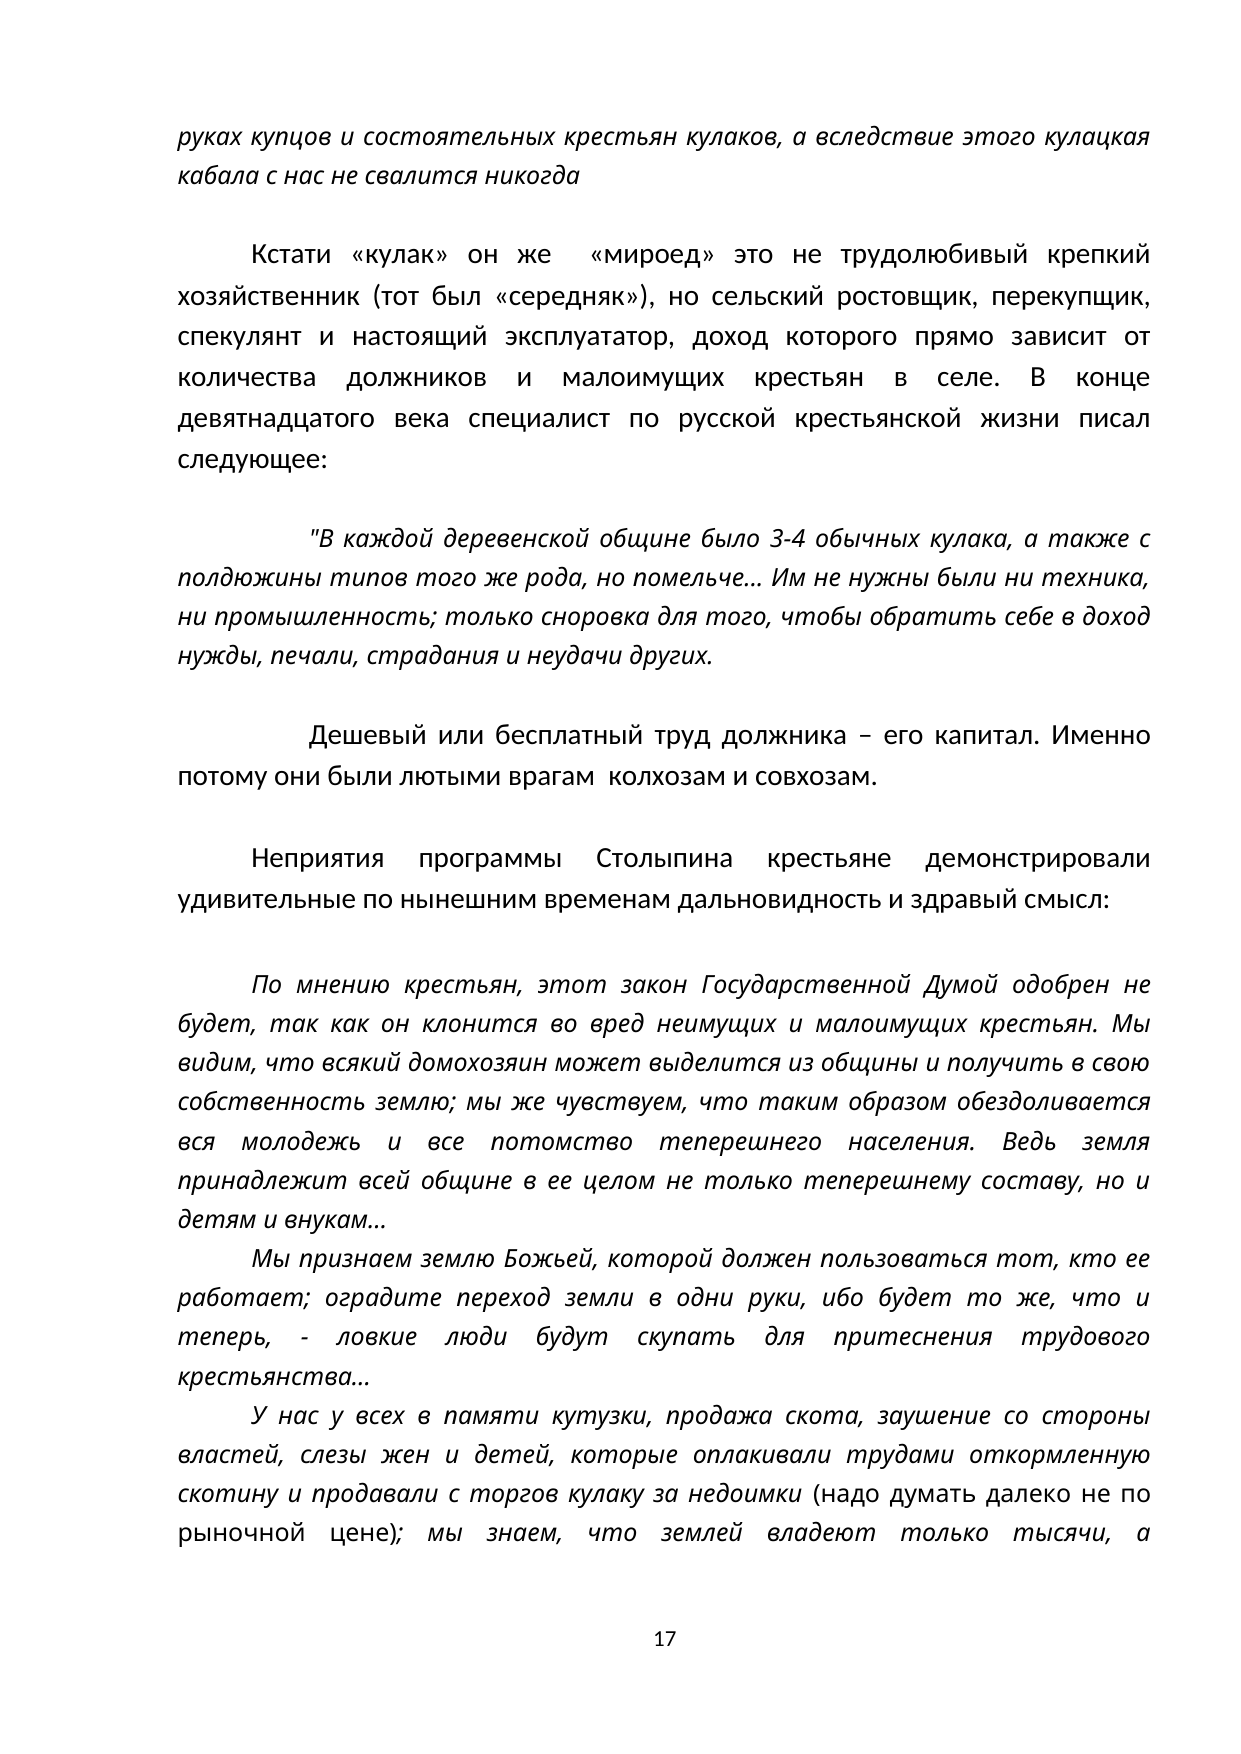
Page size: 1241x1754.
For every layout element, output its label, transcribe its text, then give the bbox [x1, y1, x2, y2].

text Кстати «кулак» он же «мироед» это не трудолюбивый крепкий хозяйственник (тот был «середняк»), но сельский ростовщик, перекупщик, спекулянт и настоящий эксплуататор, доход которого прямо зависит от количества должников и малоимущих крестьян в селе. В конце девятнадцатого века специалист по русской крестьянской жизни писал следующее: [177, 236, 1152, 476]
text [177, 1397, 1152, 1549]
text Неприятия программы Столыпина крестьяне демонстрировали удивительные по нынешним временам дальновидность и здравый смысл: [177, 839, 1152, 916]
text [177, 118, 1152, 191]
text Мы признаем землю Божьей, которой должен пользоваться тот, кто ее работает; оградите переход земли в одни руки, ибо будет то же, что и теперь, - ловкие люди будут скупать для притеснения трудового крестьянства… [177, 1241, 1152, 1392]
text "В каждой деревенской общине было 3-4 обычных кулака, а также с полдюжины типов того же рода, но помельче... Им не нужны были ни техника, ни промышленность; только сноровка для того, чтобы обратить себе в доход нужды, печали, страдания и неудачи других. [177, 520, 1152, 672]
text Дешевый или бесплатный труд должника – его капитал. Именно потому они были лютыми врагам колхозам и совхозам. [177, 716, 1152, 793]
text По мнению крестьян, этот закон Государственной Думой одобрен не будет, так как он клонится во вред неимущих и малоимущих крестьян. Мы видим, что всякий домохозяин может выделится из общины и получить в свою собственность землю; мы же чувствуем, что таким образом обездоливается вся молодежь и все потомство теперешнего населения. Ведь земля принадлежит всей общине в ее целом не только теперешнему составу, но и детям и внукам… [177, 967, 1152, 1236]
